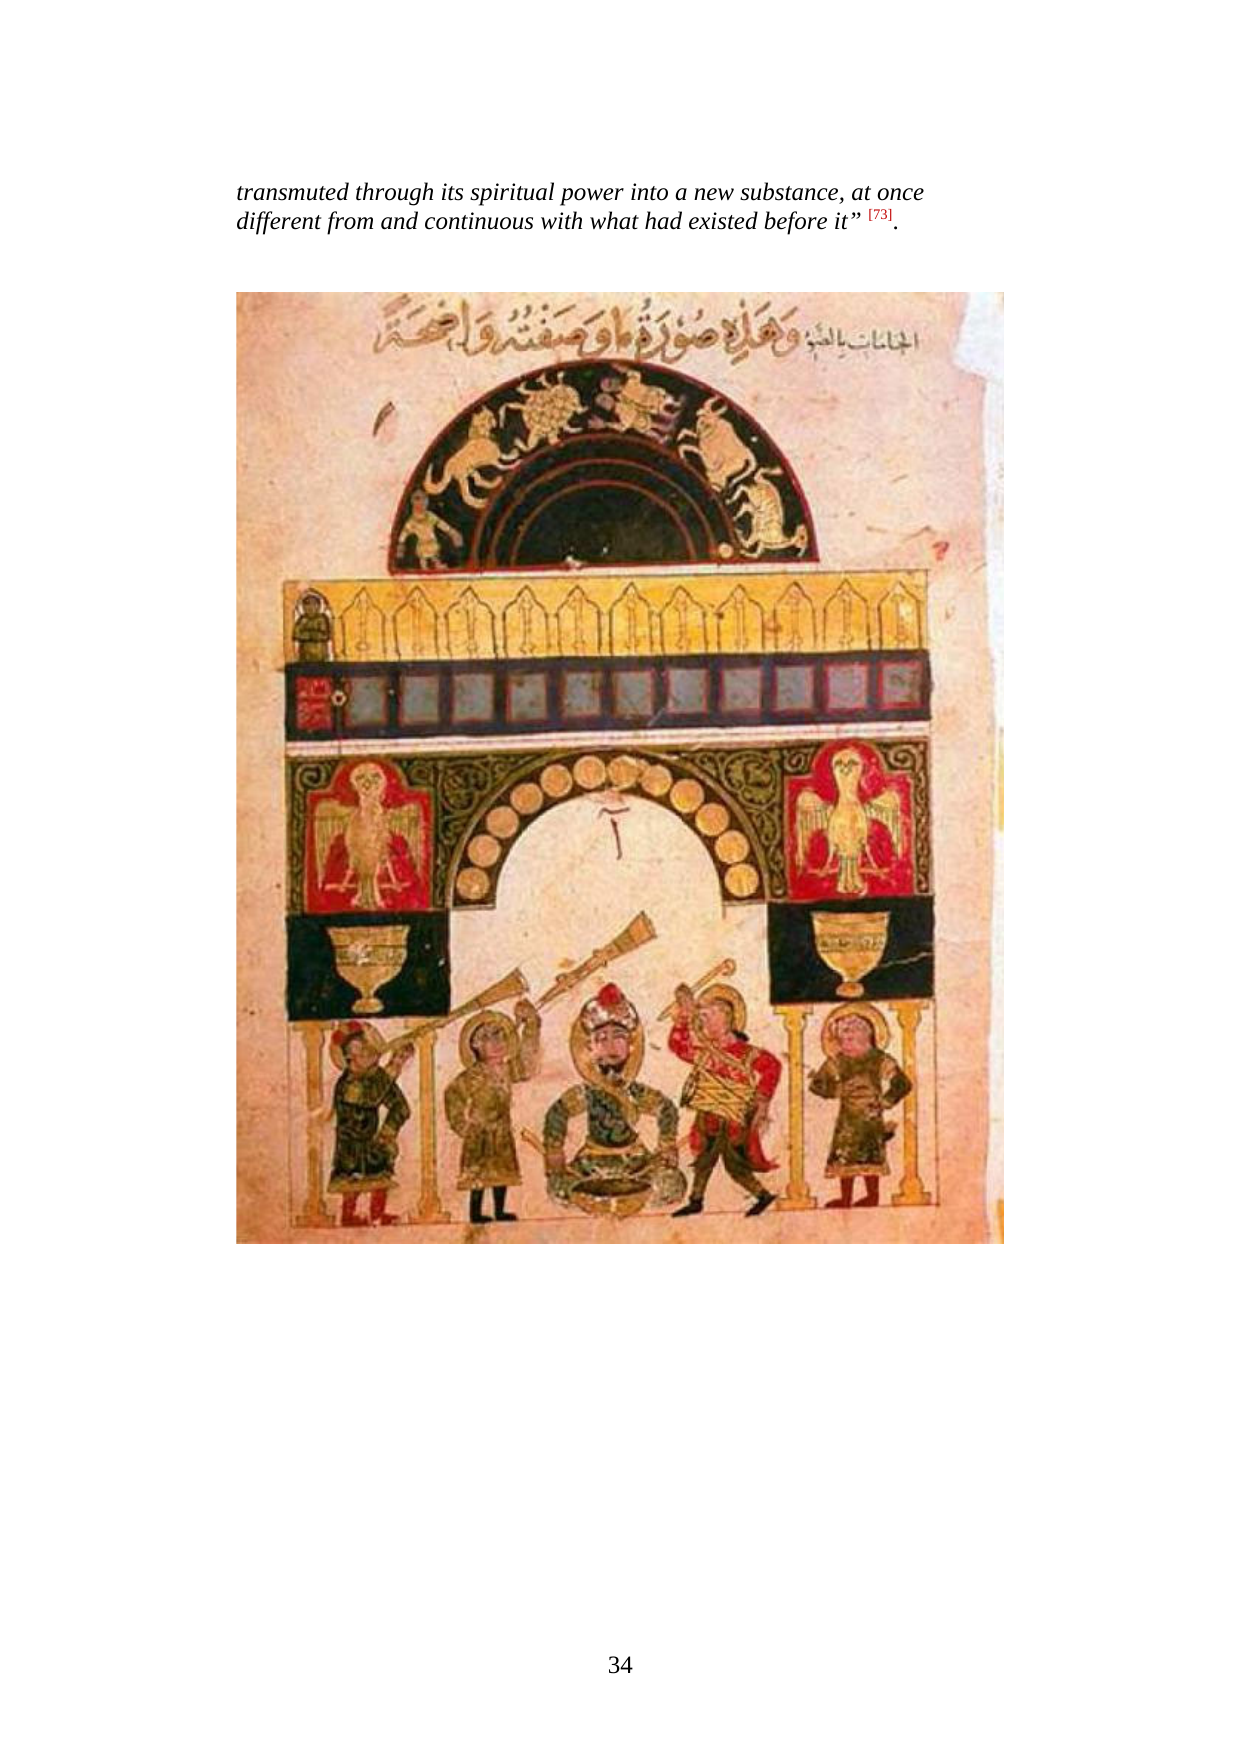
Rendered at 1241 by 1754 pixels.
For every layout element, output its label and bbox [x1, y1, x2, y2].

text [236, 177, 1004, 235]
picture [236, 292, 1004, 1244]
